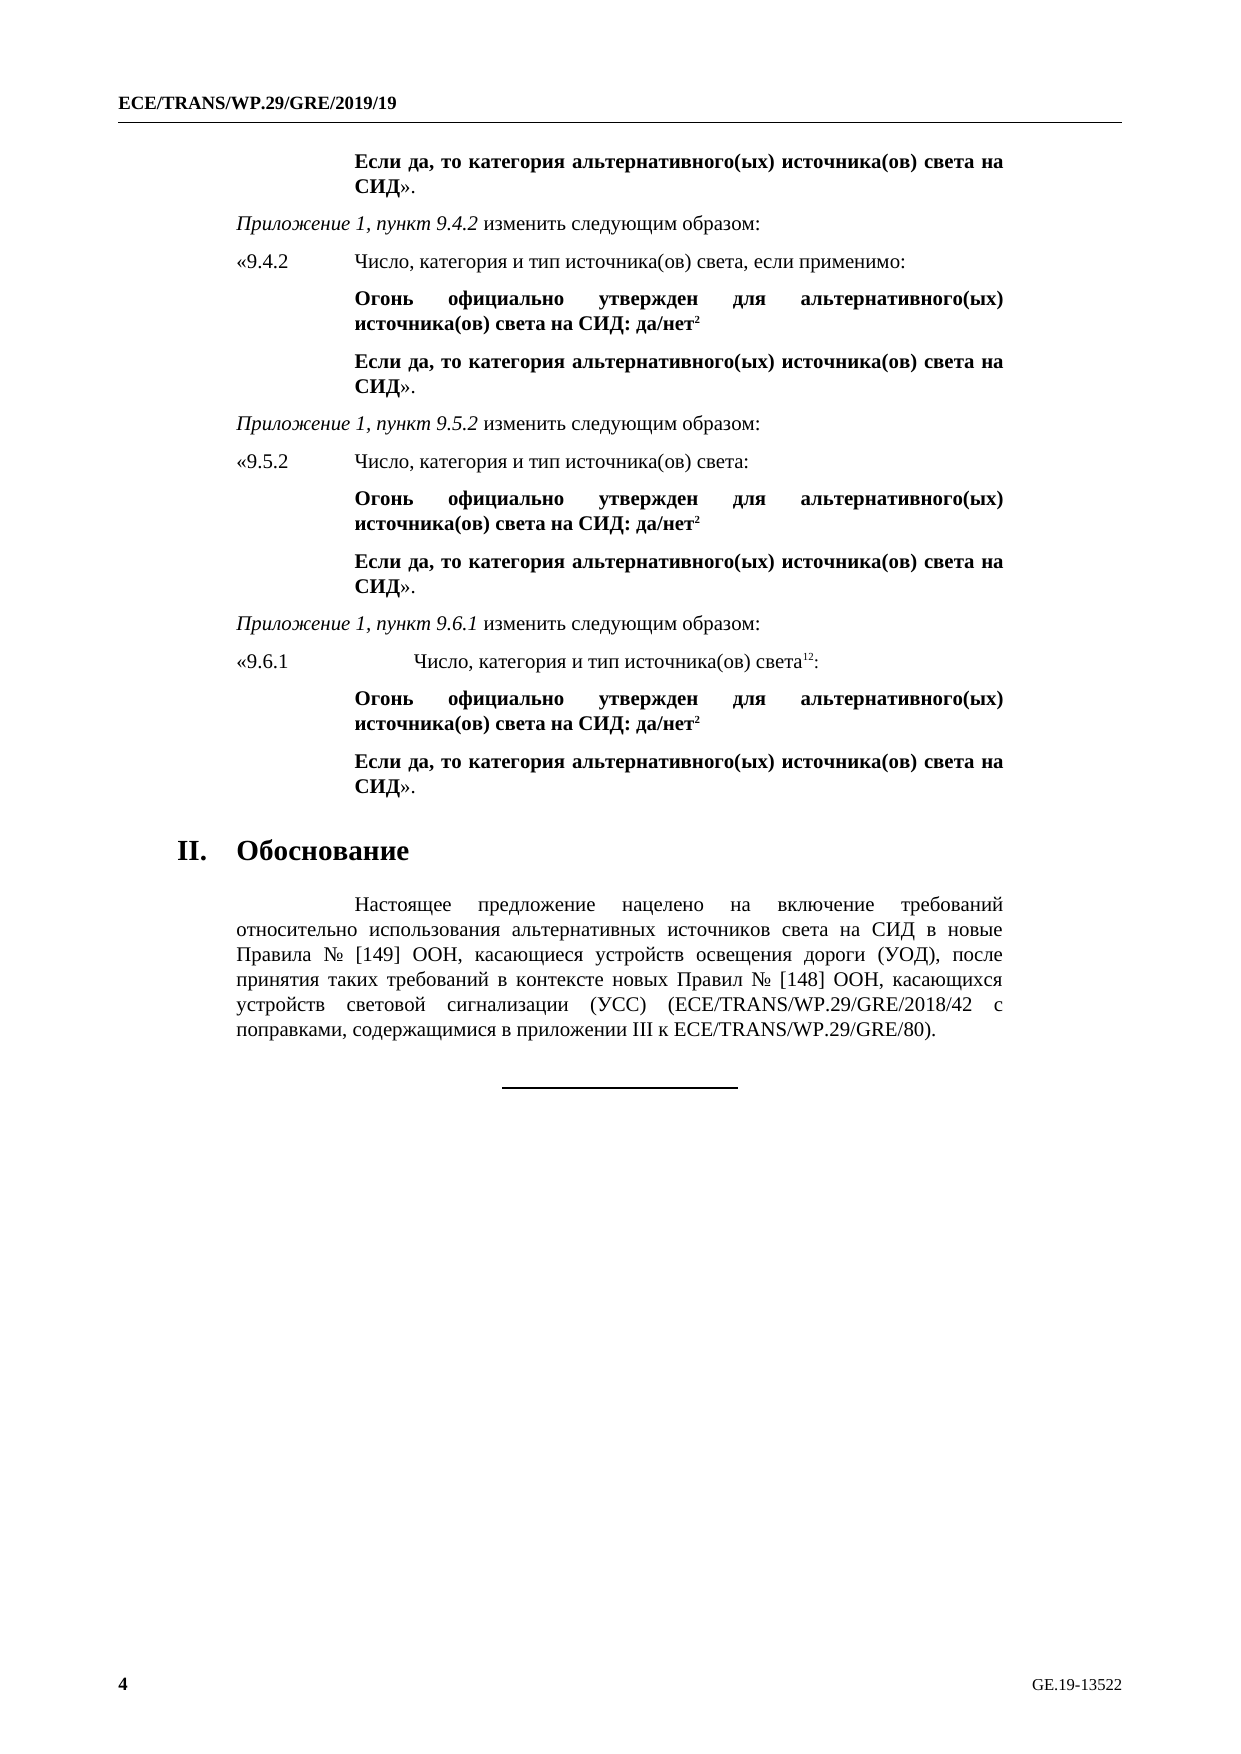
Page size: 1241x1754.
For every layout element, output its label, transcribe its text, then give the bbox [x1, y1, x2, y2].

text Если да, то категория альтернативного(ых) источника(ов) света на СИД». [354, 348, 1004, 398]
text II. Обоснование [118, 835, 1004, 866]
text Если да, то категория альтернативного(ых) источника(ов) света на СИД». [354, 148, 1004, 198]
text Огонь официально утвержден для альтернативного(ых) источника(ов) света на СИД: да/нет2 [354, 685, 1004, 735]
text «9.6.1 Число, категория и тип источника(ов) света12: [236, 648, 1004, 673]
text Если да, то категория альтернативного(ых) источника(ов) света на СИД». [354, 748, 1004, 798]
text Приложение 1, пункт 9.4.2 изменить следующим образом: [236, 210, 1004, 235]
text Настоящее предложение нацелено на включение требований относительно использования альтернативных источников света на СИД в новые Правила № [149] ООН, касающиеся устройств освещения дороги (УОД), после принятия таких требований в контексте новых Правил № [148] ООН, касающихся устройств световой сигнализации (УСС) (ECE/TRANS/WP.29/GRE/2018/42 с поправками, содержащимися в приложении III к ECE/TRANS/WP.29/GRE/80). [236, 891, 1004, 1041]
text «9.4.2 Число, категория и тип источника(ов) света, если применимо: [236, 248, 1004, 273]
text Огонь официально утвержден для альтернативного(ых) источника(ов) света на СИД: да/нет2 [354, 285, 1004, 335]
text Огонь официально утвержден для альтернативного(ых) источника(ов) света на СИД: да/нет2 [354, 485, 1004, 535]
text Если да, то категория альтернативного(ых) источника(ов) света на СИД». [354, 548, 1004, 598]
text Приложение 1, пункт 9.5.2 изменить следующим образом: [236, 410, 1004, 435]
text Приложение 1, пункт 9.6.1 изменить следующим образом: [236, 610, 1004, 635]
text «9.5.2 Число, категория и тип источника(ов) света: [236, 448, 1004, 473]
